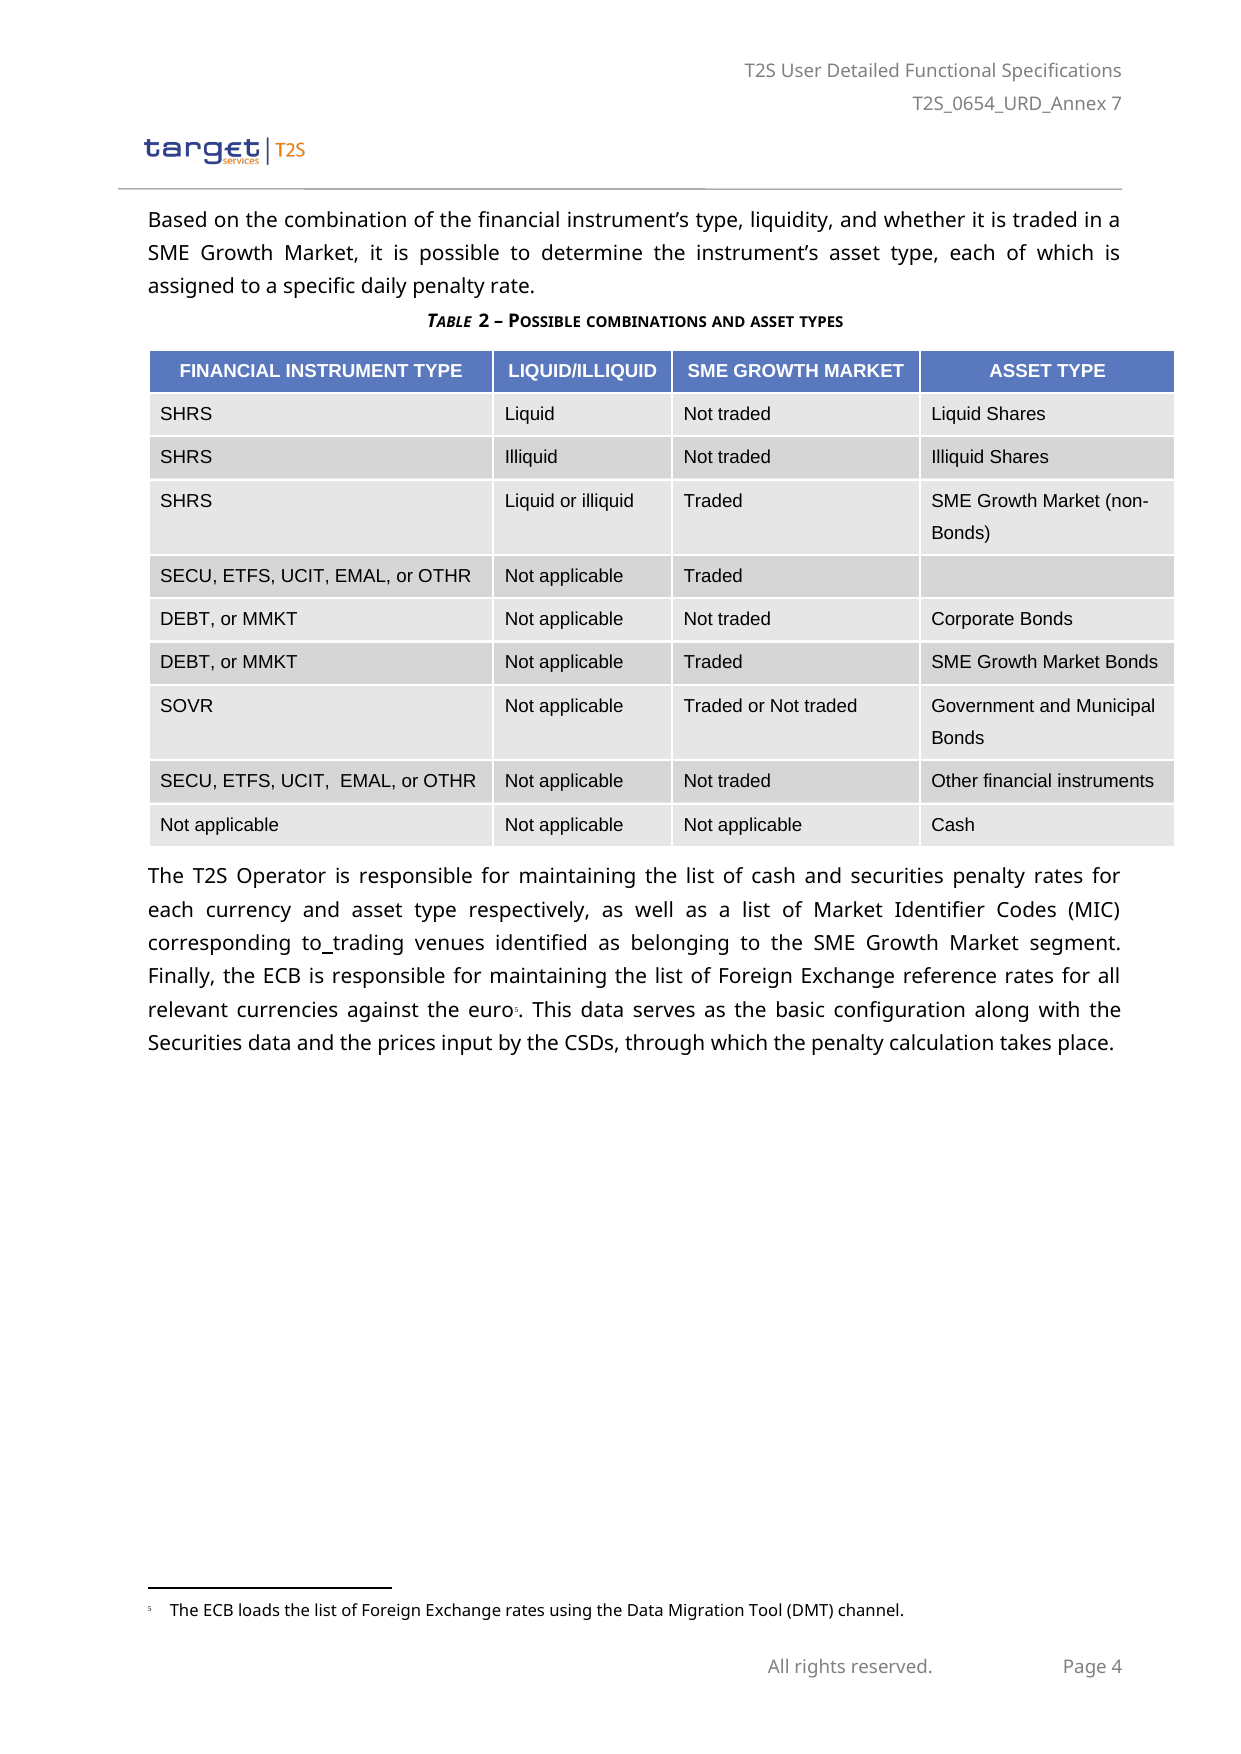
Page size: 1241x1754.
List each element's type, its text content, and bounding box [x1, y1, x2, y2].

table_cell Traded or Not traded [673, 686, 919, 759]
table_cell SHRS [150, 481, 492, 554]
table_cell Not traded [673, 437, 919, 478]
table_header SME GROWTH MARKET [673, 351, 919, 392]
table_cell Illiquid Shares [921, 437, 1174, 478]
table_cell Cash [921, 805, 1174, 846]
table_header LIQUID/ILLIQUID [494, 351, 671, 392]
table_cell [921, 556, 1174, 597]
table_cell SHRS [150, 437, 492, 478]
list Based on the combination of the financial instrument’s type, liquidity, and whether it is traded in a SME Growth Market, it is possible to determine the instrument’s asset type, each of which is assigned to a specific daily penalty rate. [148, 200, 1122, 300]
table_cell Traded [673, 481, 919, 554]
table_cell Illiquid [494, 437, 671, 478]
table_cell Government and Municipal Bonds [921, 686, 1174, 759]
table_cell Not applicable [494, 643, 671, 684]
table_cell Liquid [494, 394, 671, 435]
picture [127, 107, 313, 194]
table_cell Traded [673, 643, 919, 684]
table_cell SHRS [150, 394, 492, 435]
table_cell SME Growth Market Bonds [921, 643, 1174, 684]
table_cell SECU, ETFS, UCIT, EMAL, or OTHR [150, 761, 492, 802]
table_header FINANCIAL INSTRUMENT TYPE [150, 351, 492, 392]
table_cell SME Growth Market (non-Bonds) [921, 481, 1174, 554]
table_cell DEBT, or MMKT [150, 643, 492, 684]
table_cell SOVR [150, 686, 492, 759]
table_cell Liquid Shares [921, 394, 1174, 435]
table_header ASSET TYPE [921, 351, 1174, 392]
table_cell Not traded [673, 394, 919, 435]
table_cell Not applicable [494, 686, 671, 759]
table_cell Not applicable [494, 556, 671, 597]
table_cell Not applicable [494, 805, 671, 846]
table_cell Not traded [673, 599, 919, 640]
table_cell Liquid or illiquid [494, 481, 671, 554]
table_cell DEBT, or MMKT [150, 599, 492, 640]
table_cell Not applicable [494, 761, 671, 802]
table_cell Other financial instruments [921, 761, 1174, 802]
table_cell SECU, ETFS, UCIT, EMAL, or OTHR [150, 556, 492, 597]
subtitle Table 2 – Possible combinations and asset types [148, 300, 1122, 333]
table_cell Corporate Bonds [921, 599, 1174, 640]
list The T2S Operator is responsible for maintaining the list of cash and securities penalty rates for each currency and asset type respectively, as well as a list of Market Identifier Codes (MIC) corresponding to trading venues identified as belonging to the SME Growth Market segment. Finally, the ECB is responsible for maintaining the list of Foreign Exchange reference rates for all relevant currencies against the euro. This data serves as the basic configuration along with the Securities data and the prices input by the CSDs, through which the penalty calculation takes place. [148, 857, 1122, 1057]
table_cell Not applicable [150, 805, 492, 846]
table_cell Traded [673, 556, 919, 597]
table_cell Not applicable [673, 805, 919, 846]
table_cell Not applicable [494, 599, 671, 640]
table_cell Not traded [673, 761, 919, 802]
